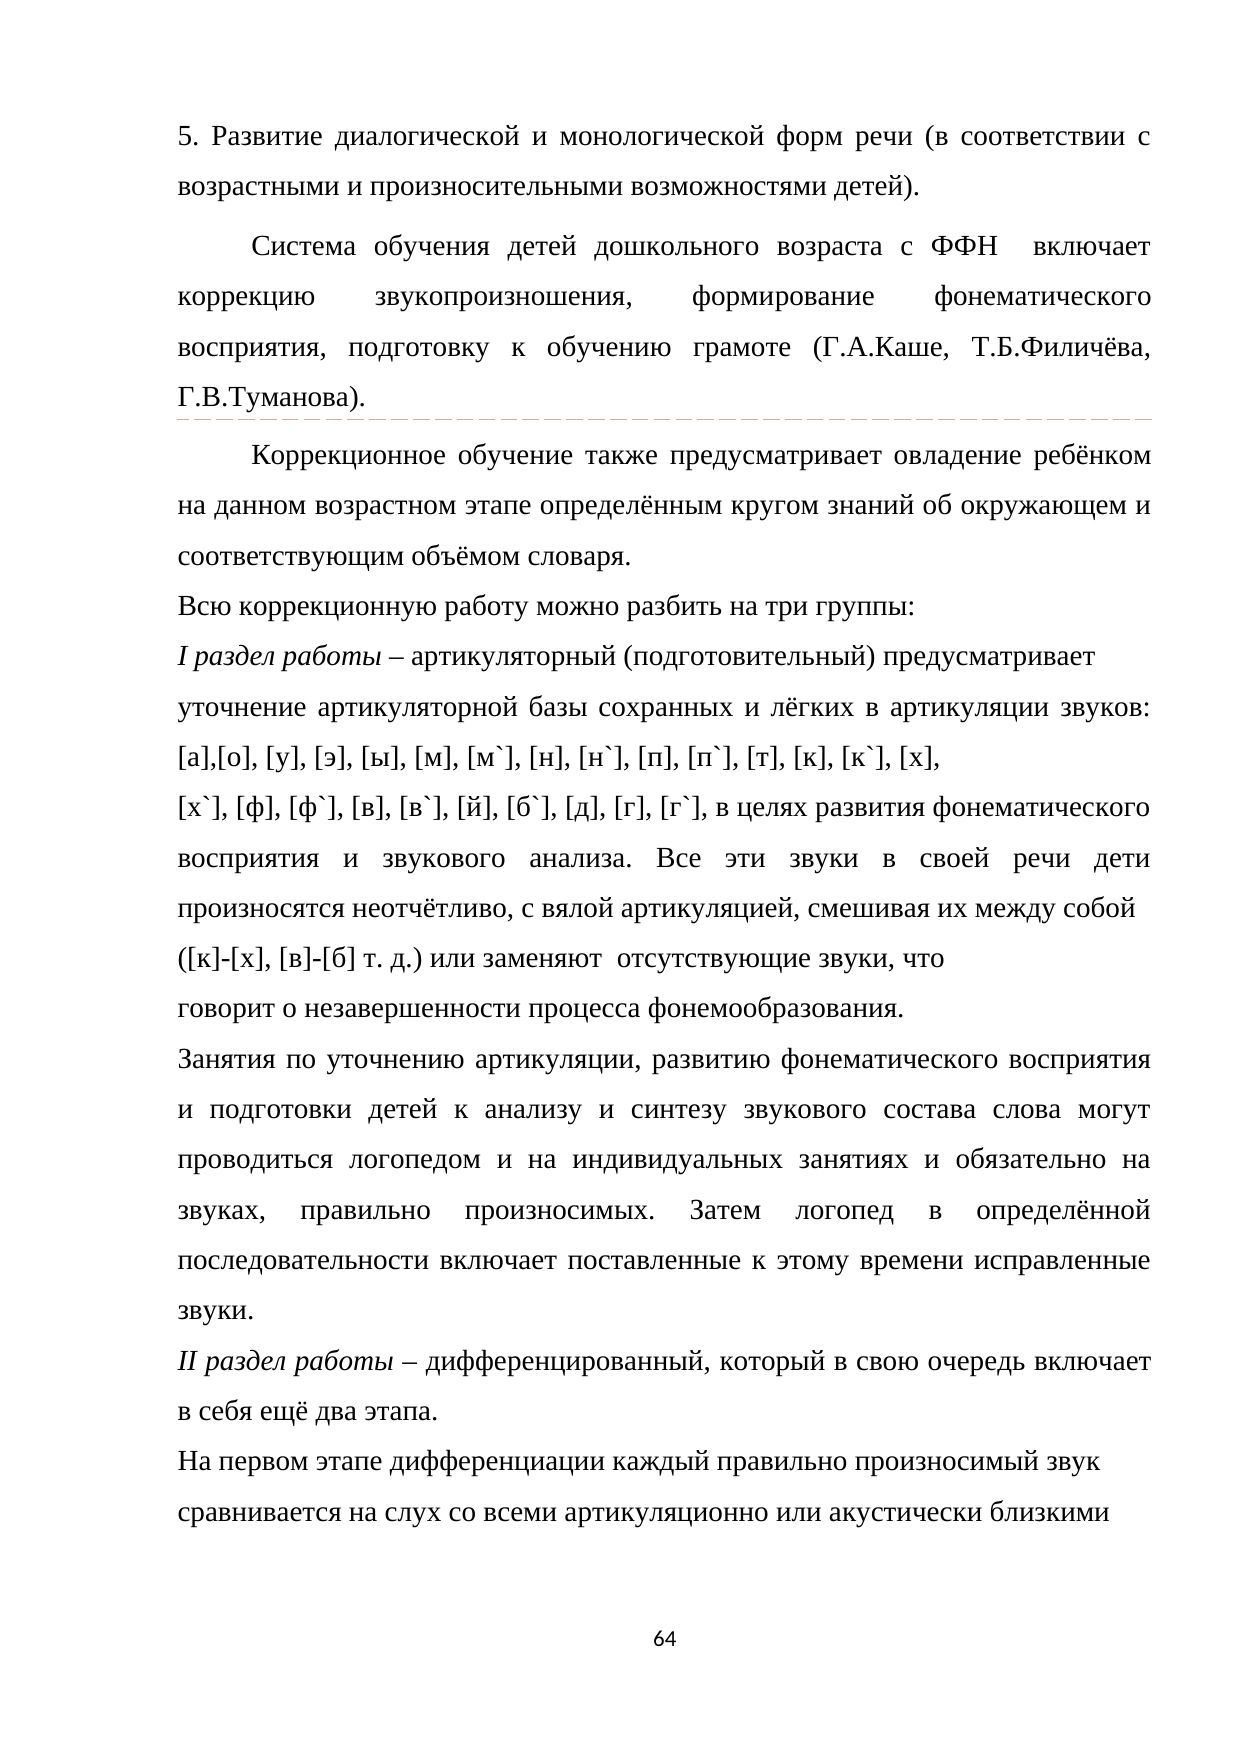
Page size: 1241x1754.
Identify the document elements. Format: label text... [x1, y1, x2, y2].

text Занятия по уточнению артикуляции, развитию фонематического восприятия и подготовки детей к анализу и синтезу звукового состава слова могут проводиться логопедом и на индивидуальных занятиях и обязательно на звуках, правильно произносимых. Затем логопед в определённой последовательности включает поставленные к этому времени исправленные звуки. [177, 1041, 1152, 1326]
text [х`], [ф], [ф`], [в], [в`], [й], [б`], [д], [г], [г`], в целях развития фонематического восприятия и звукового анализа. Все эти звуки в своей речи дети произносятся неотчётливо, с вялой артикуляцией, смешивая их между собой [177, 789, 1152, 923]
text говорит о незавершенности процесса фонемообразования. [177, 991, 1152, 1024]
text сравнивается на слух со всеми артикуляционно или акустически близкими [177, 1494, 1152, 1527]
text Коррекционное обучение также предусматривает овладение ребёнком на данном возрастном этапе определённым кругом знаний об окружающем и соответствующим объёмом словаря. [177, 437, 1152, 571]
text I раздел работы – артикуляторный (подготовительный) предусматривает [177, 638, 1152, 672]
text Всю коррекционную работу можно разбить на три группы: [177, 588, 1152, 622]
text уточнение артикуляторной базы сохранных и лёгких в артикуляции звуков: [а],[о], [у], [э], [ы], [м], [м`], [н], [н`], [п], [п`], [т], [к], [к`], [х], [177, 689, 1152, 773]
text ([к]-[х], [в]-[б] т. д.) или заменяют отсутствующие звуки, что [177, 940, 1152, 974]
text Система обучения детей дошкольного возраста с ФФН включает коррекцию звукопроизношения, формирование фонематического восприятия, подготовку к обучению грамоте (Г.А.Каше, Т.Б.Филичёва, Г.В.Туманова). [177, 228, 1152, 420]
text На первом этапе дифференциации каждый правильно произносимый звук [177, 1443, 1152, 1477]
text II раздел работы – дифференцированный, который в свою очередь включает в себя ещё два этапа. [177, 1343, 1152, 1427]
text 5. Развитие диалогической и монологической форм речи (в соответствии с возрастными и произносительными возможностями детей). [177, 118, 1152, 202]
